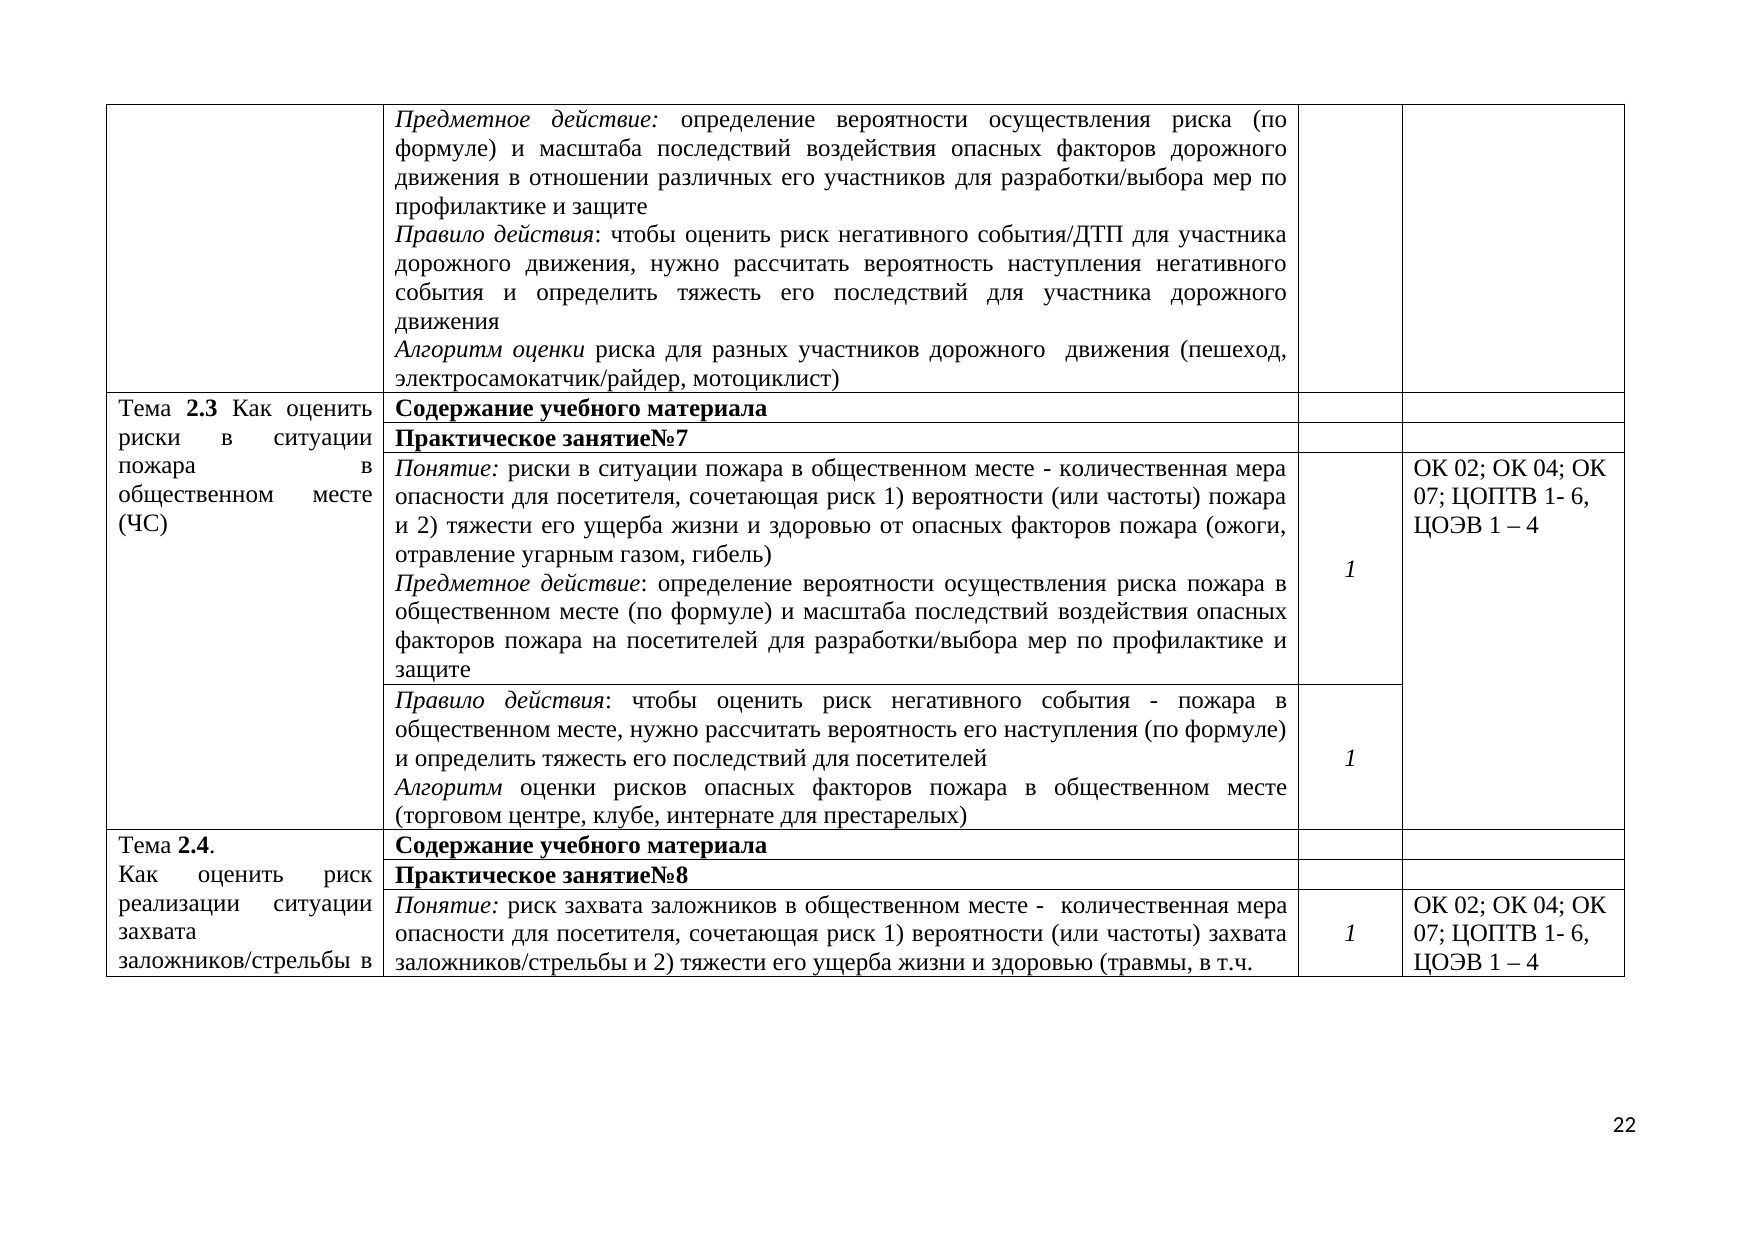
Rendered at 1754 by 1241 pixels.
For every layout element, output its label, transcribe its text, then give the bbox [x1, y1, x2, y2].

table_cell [1403, 890, 1624, 976]
table_cell [1299, 423, 1402, 452]
table_cell [1403, 423, 1624, 452]
table_cell Содержание учебного материала [384, 393, 1298, 422]
table_cell Практическое занятие№8 [384, 860, 1298, 889]
table_cell 1 [1299, 890, 1402, 976]
table_cell Тема 2.3 Как оценить риски в ситуации пожара в общественном месте (ЧС) [107, 393, 383, 829]
table_cell 1 [1299, 685, 1402, 829]
table_cell [1299, 105, 1402, 392]
table_cell Тема 2.4. Как оценить риск реализации ситуации захвата заложников/стрельбы в общественном месте (ЧС ) [107, 830, 383, 976]
table_cell [1403, 393, 1624, 422]
table_cell [1299, 830, 1402, 859]
table_cell Правило действия: чтобы оценить риск негативного события - пожара в общественном месте, нужно рассчитать вероятность его наступления (по формуле) и определить тяжесть его последствий для посетителей Алгоритм оценки рисков опасных факторов пожара в общественном месте (торговом центре, клубе, интернате для престарелых) [384, 685, 1298, 829]
table_cell Содержание учебного материала [384, 830, 1298, 859]
table_cell [1299, 860, 1402, 889]
table_cell ОК 02; ОК 04; ОК 07; ЦОПТВ 1- 6, ЦОЭВ 1 – 4 [1403, 453, 1624, 829]
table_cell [1403, 105, 1624, 392]
table_cell [1299, 393, 1402, 422]
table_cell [384, 105, 1298, 392]
table_cell 1 [1299, 453, 1402, 684]
table_cell Понятие: риски в ситуации пожара в общественном месте - количественная мера опасности для посетителя, сочетающая риск 1) вероятности (или частоты) пожара и 2) тяжести его ущерба жизни и здоровью от опасных факторов пожара (ожоги, отравление угарным газом, гибель) Предметное действие: определение вероятности осуществления риска пожара в общественном месте (по формуле) и масштаба последствий воздействия опасных факторов пожара на посетителей для разработки/выбора мер по профилактике и защите [384, 453, 1298, 684]
table_cell [1403, 830, 1624, 859]
table_cell [1403, 860, 1624, 889]
table_cell Практическое занятие№7 [384, 423, 1298, 452]
table_cell Понятие: риск захвата заложников в общественном месте - количественная мера опасности для посетителя, сочетающая риск 1) вероятности (или частоты) захвата заложников/стрельбы и 2) тяжести его ущерба жизни и здоровью (травмы, в т.ч. [384, 890, 1298, 976]
